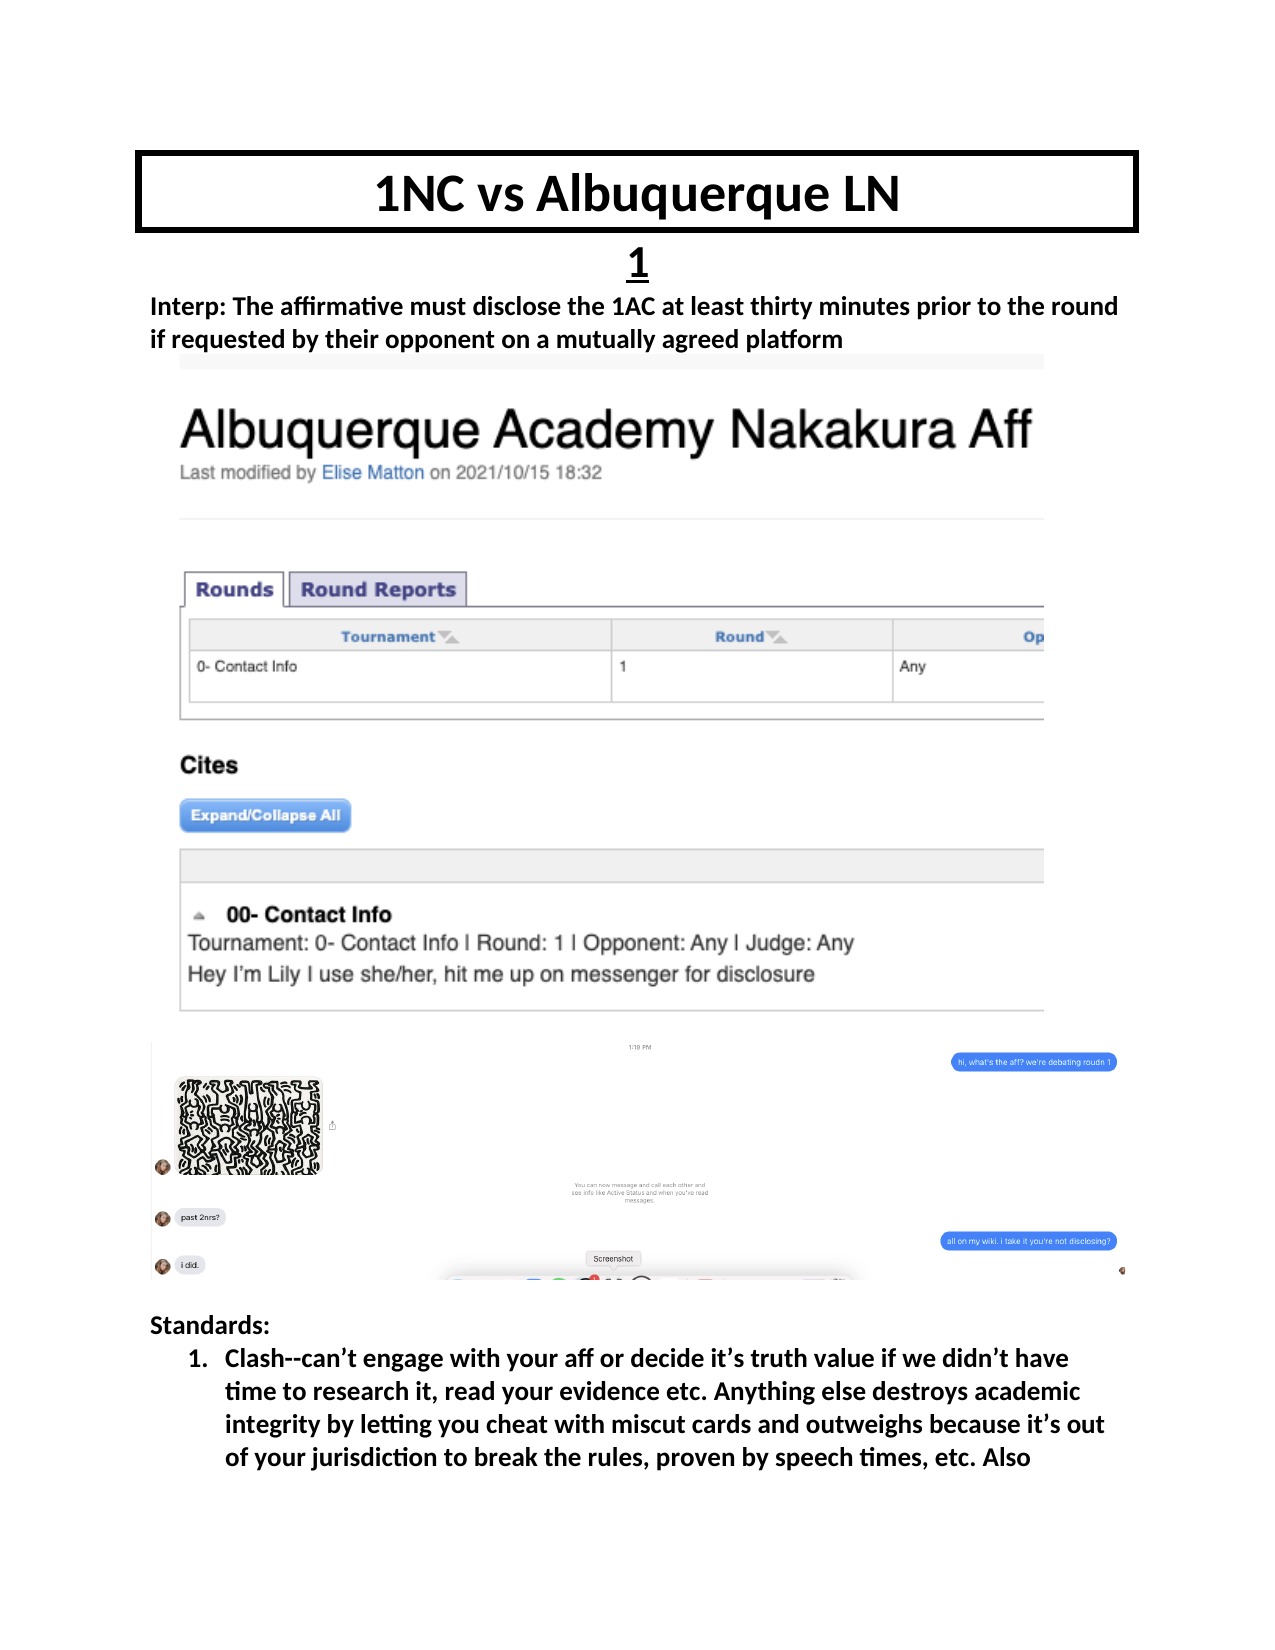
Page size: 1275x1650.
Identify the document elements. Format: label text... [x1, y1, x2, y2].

subtitle 1NC vs Albuquerque LN [142, 156, 1133, 227]
text Interp: The affirmative must disclose the 1AC at least thirty minutes prior to the round if requested by their opponent on a mutually agreed platform [150, 289, 1125, 355]
text Standards: [150, 1308, 1125, 1341]
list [187, 1341, 1125, 1473]
subtitle 1 [150, 233, 1125, 289]
picture [150, 354, 1125, 1280]
